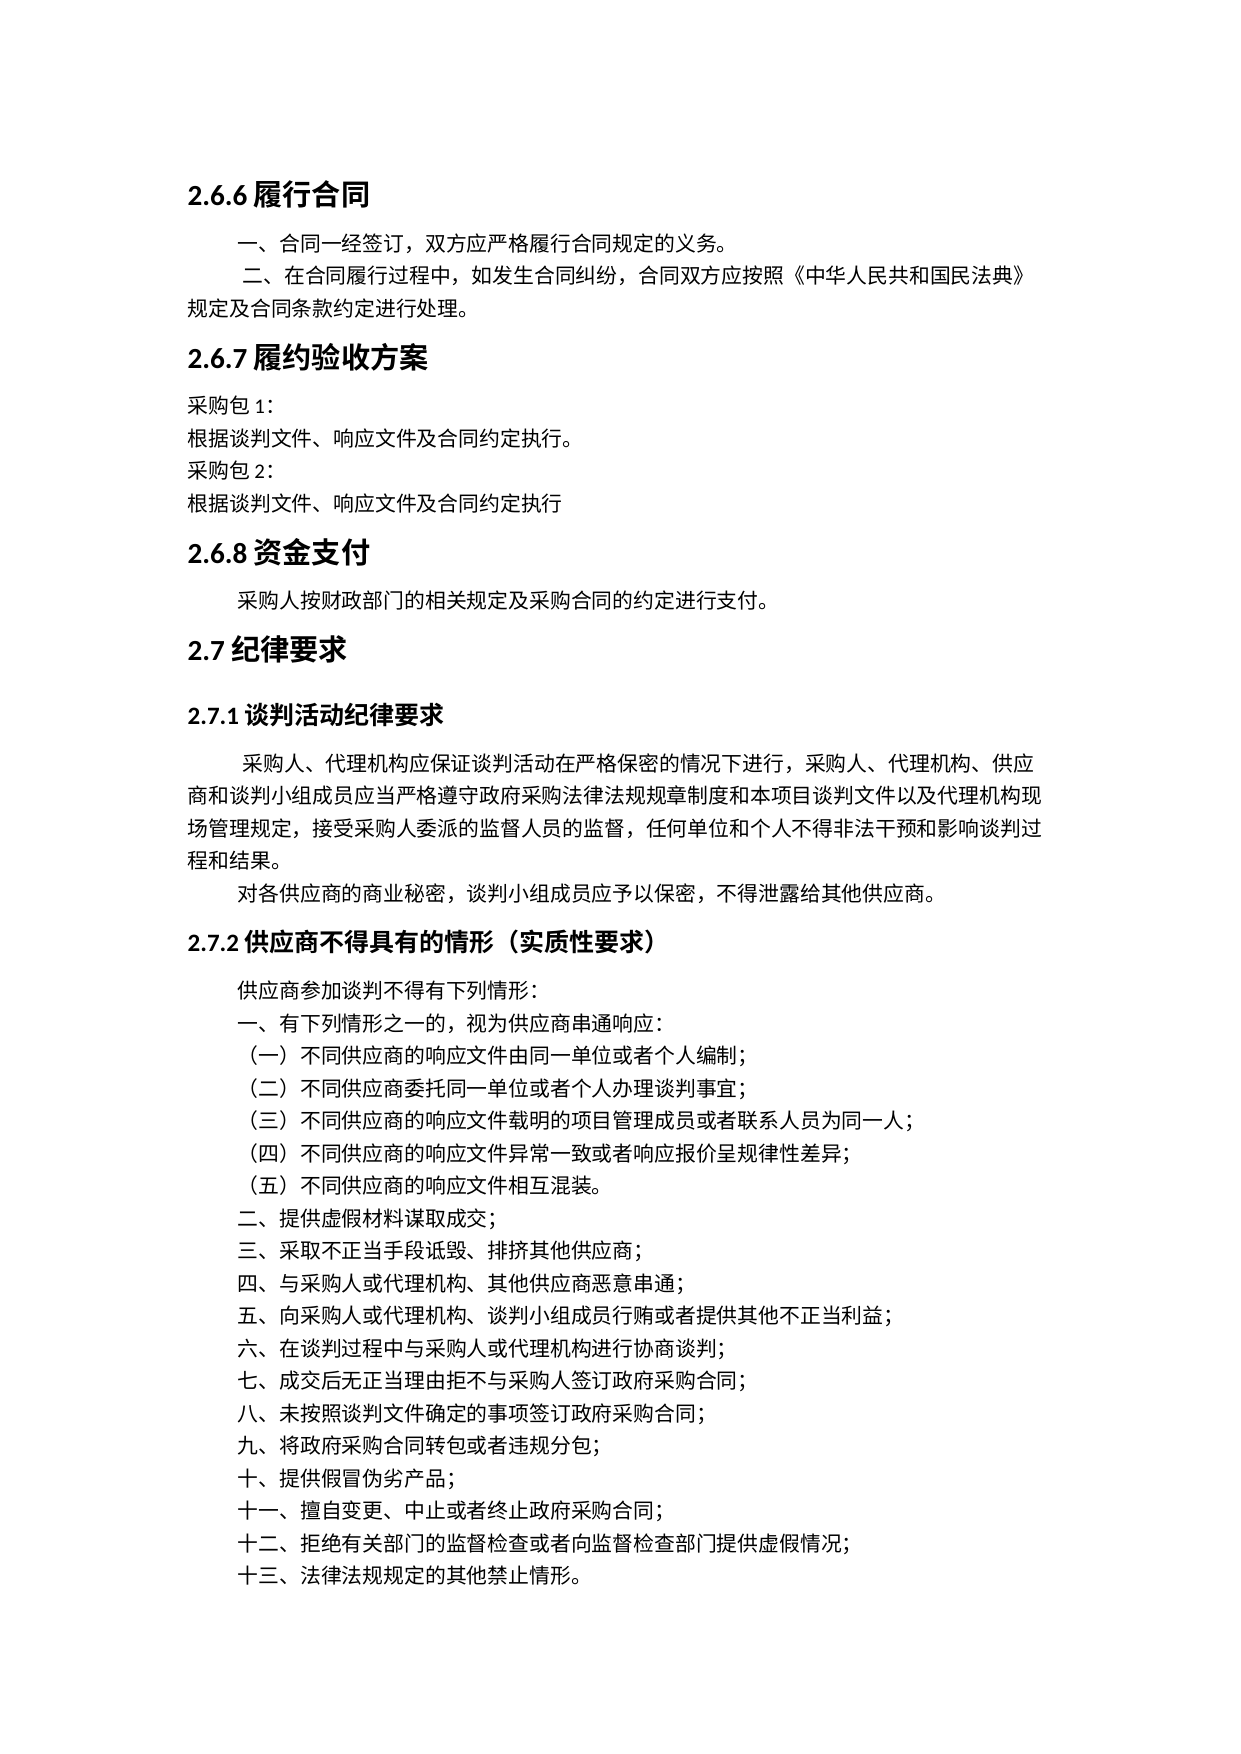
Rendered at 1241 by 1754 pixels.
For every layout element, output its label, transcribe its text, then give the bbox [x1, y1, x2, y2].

text 四、与采购人或代理机构、其他供应商恶意串通； [187, 1267, 1053, 1299]
text 八、未按照谈判文件确定的事项签订政府采购合同； [187, 1397, 1053, 1429]
text 采购包1： [187, 389, 1053, 422]
text 根据谈判文件、响应文件及合同约定执行。 [187, 422, 1053, 454]
text （一）不同供应商的响应文件由同一单位或者个人编制； [187, 1039, 1053, 1072]
text 三、采取不正当手段诋毁、排挤其他供应商； [187, 1234, 1053, 1267]
text （二）不同供应商委托同一单位或者个人办理谈判事宜； [187, 1072, 1053, 1104]
text 2.6.7履约验收方案 [187, 324, 1053, 389]
text 根据谈判文件、响应文件及合同约定执行 [187, 487, 1053, 519]
text 2.7纪律要求 [187, 617, 1053, 682]
text 七、成交后无正当理由拒不与采购人签订政府采购合同； [187, 1364, 1053, 1397]
text 2.6.6履行合同 [187, 162, 1053, 227]
text 十二、拒绝有关部门的监督检查或者向监督检查部门提供虚假情况； [187, 1527, 1053, 1559]
text 十、提供假冒伪劣产品； [187, 1462, 1053, 1494]
text 2.6.8资金支付 [187, 519, 1053, 584]
text 对各供应商的商业秘密，谈判小组成员应予以保密，不得泄露给其他供应商。 [187, 877, 1053, 909]
text （三）不同供应商的响应文件载明的项目管理成员或者联系人员为同一人； [187, 1104, 1053, 1137]
text 供应商参加谈判不得有下列情形： [187, 974, 1053, 1007]
text 2.7.2供应商不得具有的情形（实质性要求） [187, 909, 1053, 974]
text 六、在谈判过程中与采购人或代理机构进行协商谈判； [187, 1332, 1053, 1364]
text （四）不同供应商的响应文件异常一致或者响应报价呈规律性差异； [187, 1137, 1053, 1169]
text 九、将政府采购合同转包或者违规分包； [187, 1429, 1053, 1462]
text 采购人、代理机构应保证谈判活动在严格保密的情况下进行，采购人、代理机构、供应商和谈判小组成员应当严格遵守政府采购法律法规规章制度和本项目谈判文件以及代理机构现场管理规定，接受采购人委派的监督人员的监督，任何单位和个人不得非法干预和影响谈判过程和结果。 [187, 747, 1053, 877]
text 采购人按财政部门的相关规定及采购合同的约定进行支付。 [187, 584, 1053, 617]
text 二、提供虚假材料谋取成交； [187, 1202, 1053, 1234]
text 五、向采购人或代理机构、谈判小组成员行贿或者提供其他不正当利益； [187, 1299, 1053, 1332]
text 一、有下列情形之一的，视为供应商串通响应： [187, 1007, 1053, 1039]
text 二、在合同履行过程中，如发生合同纠纷，合同双方应按照《中华人民共和国民法典》规定及合同条款约定进行处理。 [187, 259, 1053, 324]
text （五）不同供应商的响应文件相互混装。 [187, 1169, 1053, 1202]
text 2.7.1谈判活动纪律要求 [187, 682, 1053, 747]
text 一、合同一经签订，双方应严格履行合同规定的义务。 [187, 227, 1053, 259]
text 十三、法律法规规定的其他禁止情形。 [187, 1559, 1053, 1592]
text 十一、擅自变更、中止或者终止政府采购合同； [187, 1494, 1053, 1527]
text 采购包2： [187, 454, 1053, 487]
